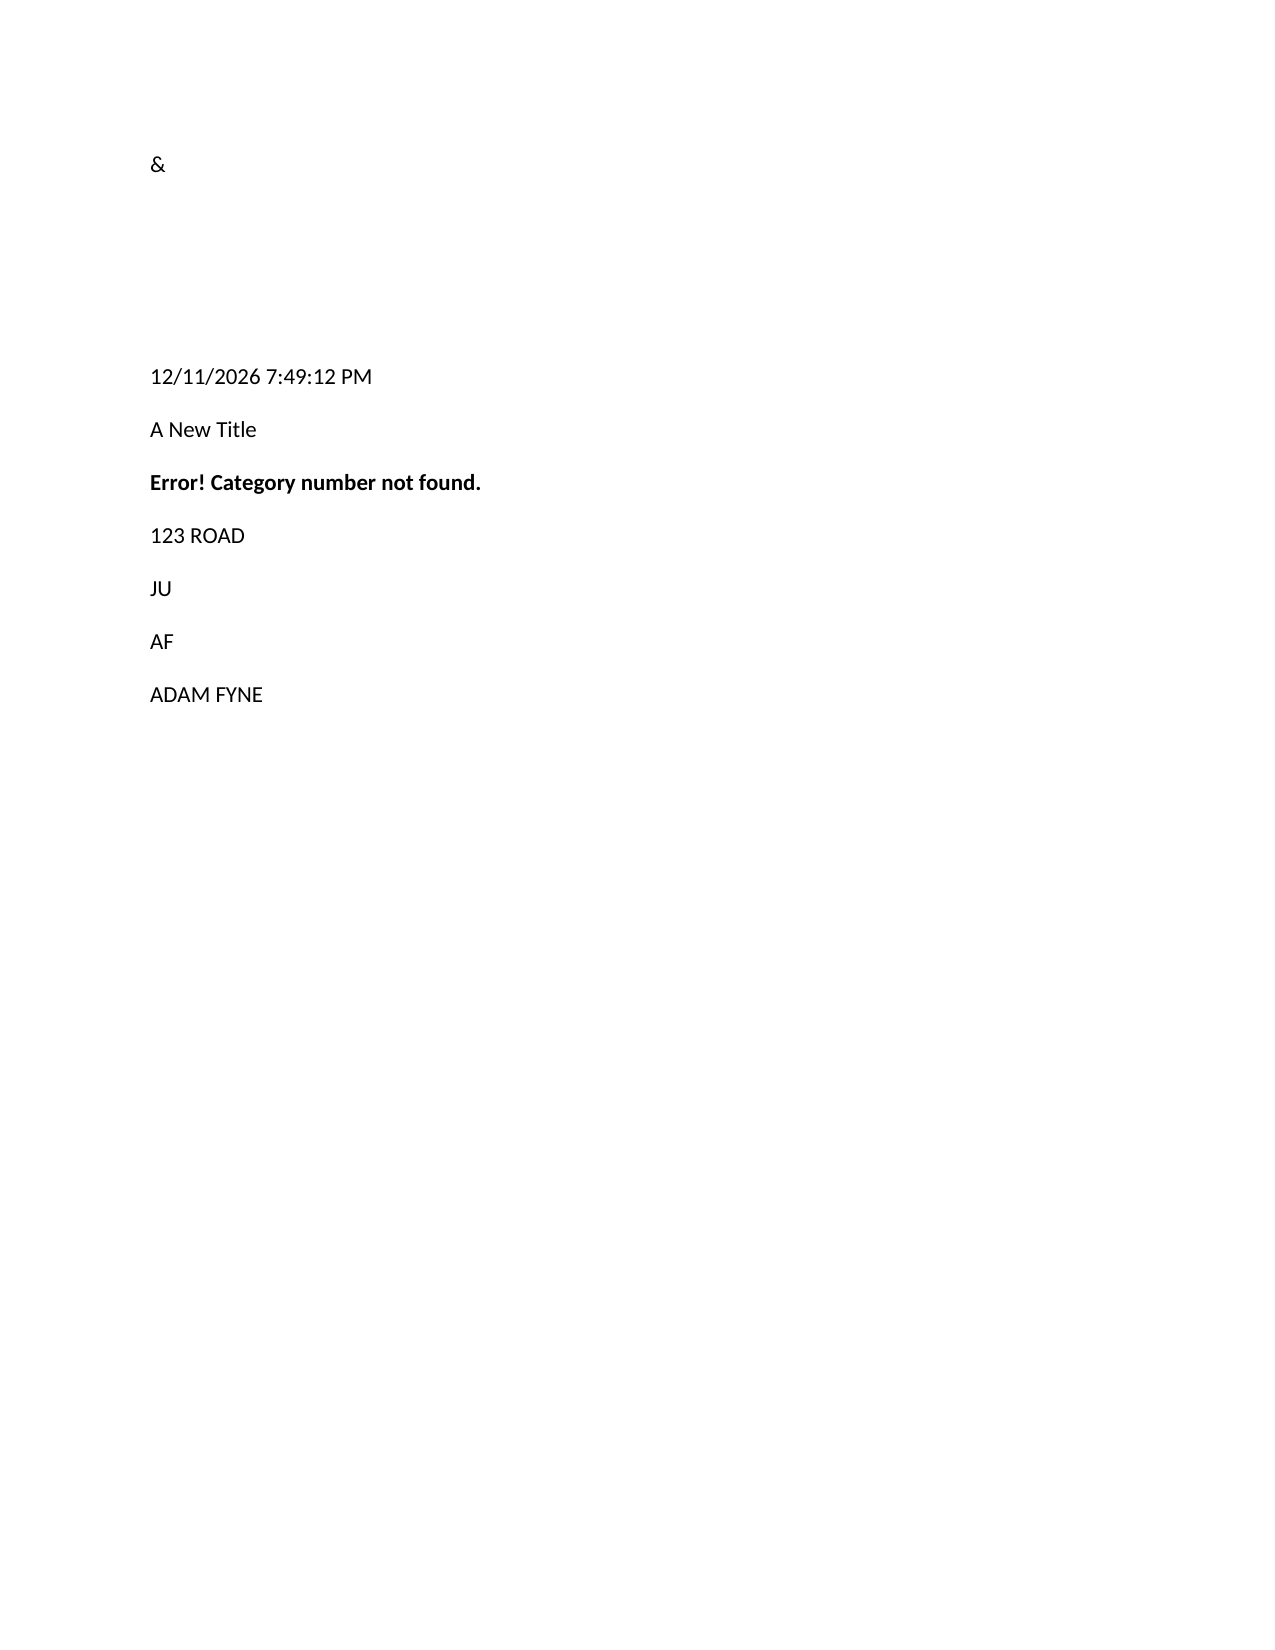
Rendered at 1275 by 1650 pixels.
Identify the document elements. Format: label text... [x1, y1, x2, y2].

text AF [150, 627, 1125, 655]
text 123 ROAD [150, 521, 1125, 549]
text JU [150, 574, 1125, 602]
text ADAM FYNE [150, 680, 1125, 708]
text Error! Category number not found. [150, 468, 1125, 496]
text 13/01/2025 10:05:07 AM [150, 362, 1125, 390]
text A New Title [150, 415, 1125, 443]
